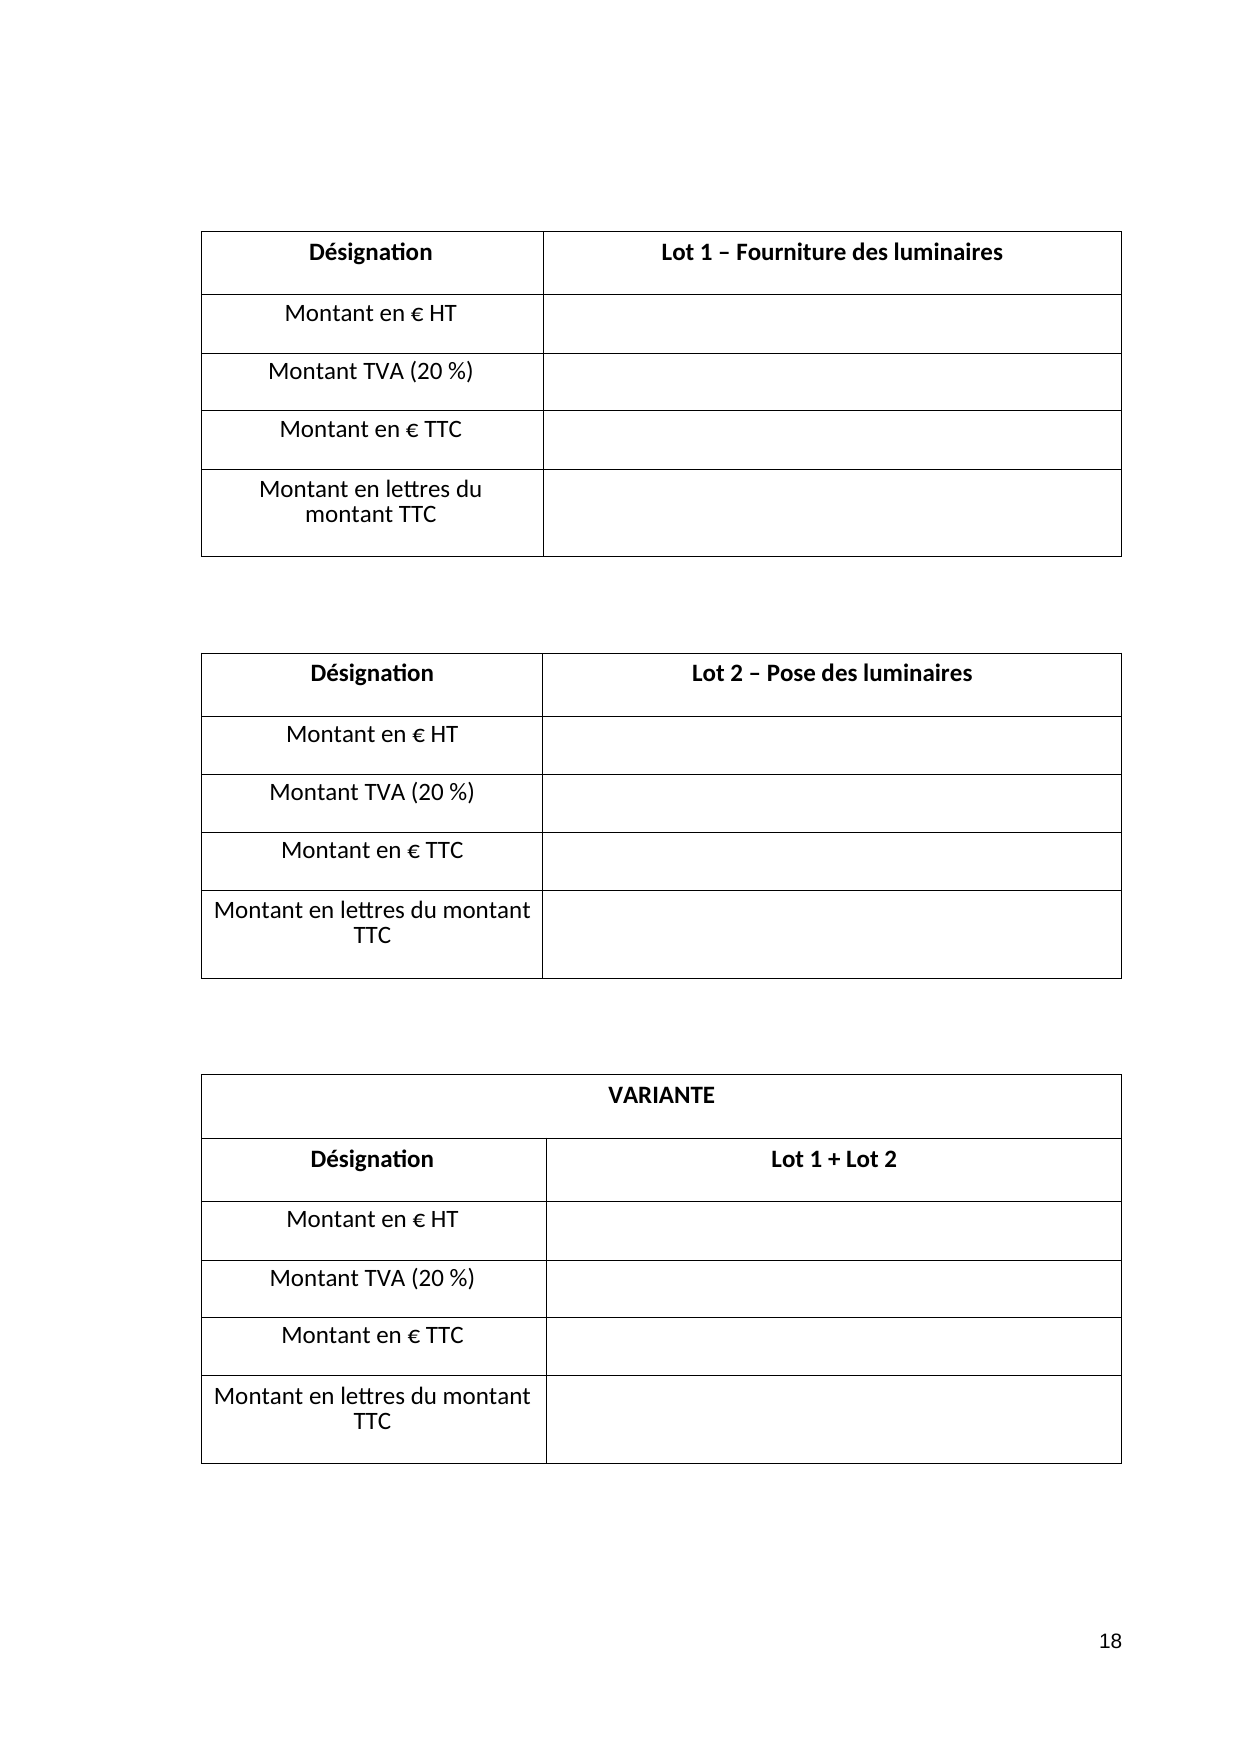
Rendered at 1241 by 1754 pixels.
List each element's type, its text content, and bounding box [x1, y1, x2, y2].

table_header Lot 2 – Pose des luminaires [543, 654, 1121, 716]
table_cell Montant TVA (20 %) [202, 1261, 546, 1317]
table_cell [544, 354, 1121, 410]
table_cell [547, 1318, 1121, 1375]
table_cell [544, 295, 1121, 353]
table_header Désignation [202, 232, 543, 294]
table_cell Montant TVA (20 %) [202, 354, 543, 410]
table_header VARIANTE [202, 1075, 1121, 1138]
table_cell Montant TVA (20 %) [202, 775, 542, 832]
table_cell [543, 775, 1121, 832]
table_cell Lot 1 + Lot 2 [547, 1139, 1121, 1201]
table_header Désignation [202, 654, 542, 716]
table_cell [547, 1261, 1121, 1317]
table_cell Montant en lettres du montant TTC [202, 470, 543, 556]
table_cell [543, 891, 1121, 977]
table_cell [547, 1202, 1121, 1259]
table_cell [543, 717, 1121, 774]
table_cell Montant en € TTC [202, 411, 543, 469]
table_cell Montant en € HT [202, 295, 543, 353]
table_cell Montant en € HT [202, 717, 542, 774]
table_cell Montant en lettres du montant TTC [202, 1376, 546, 1462]
table_cell [544, 411, 1121, 469]
table_cell Montant en € HT [202, 1202, 546, 1259]
table_cell Désignation [202, 1139, 546, 1201]
table_cell Montant en € TTC [202, 833, 542, 890]
table_header Lot 1 – Fourniture des luminaires [544, 232, 1121, 294]
table_cell [544, 470, 1121, 556]
table_cell Montant en € TTC [202, 1318, 546, 1375]
table_cell [543, 833, 1121, 890]
table_cell [547, 1376, 1121, 1462]
table_cell Montant en lettres du montant TTC [202, 891, 542, 977]
